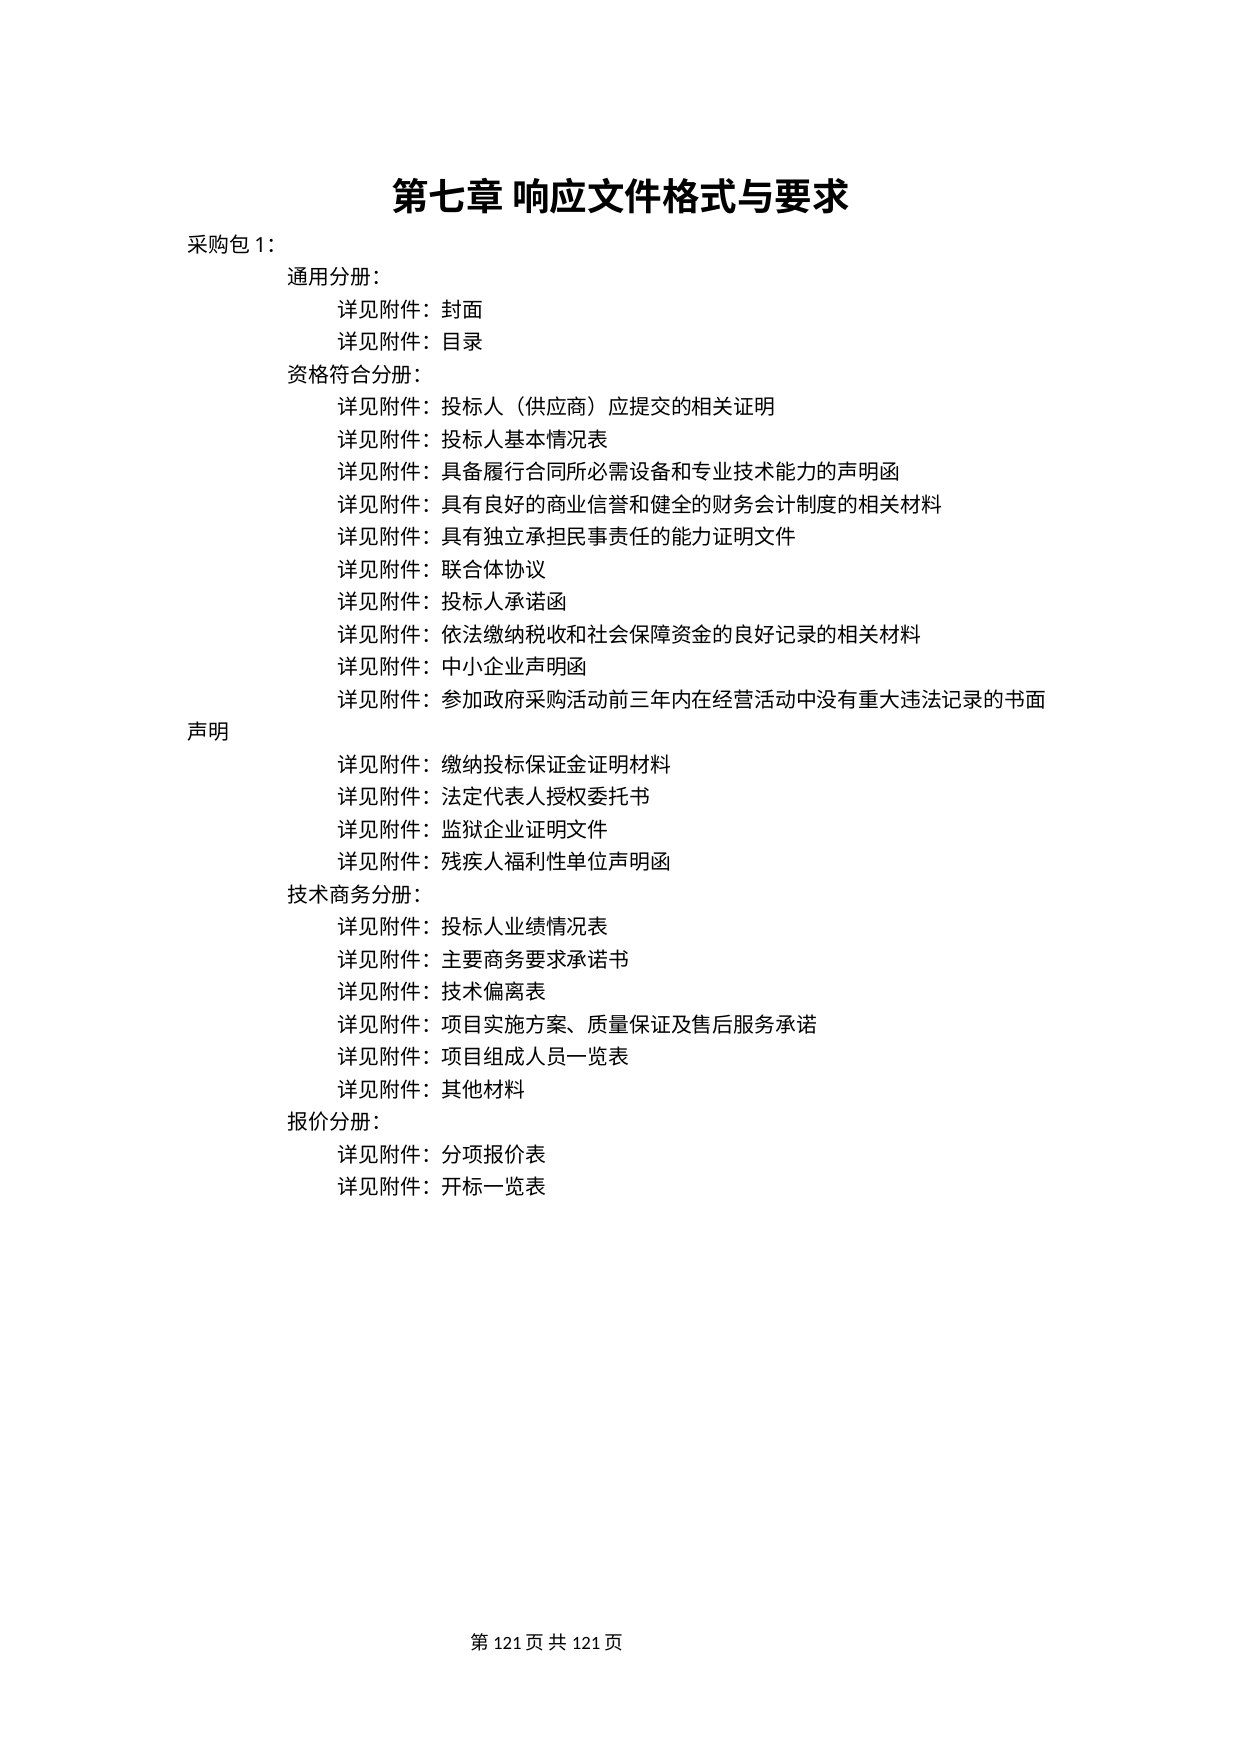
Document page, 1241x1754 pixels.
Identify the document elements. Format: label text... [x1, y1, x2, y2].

text 详见附件：项目组成人员一览表 [187, 1039, 1053, 1072]
text 详见附件：主要商务要求承诺书 [187, 942, 1053, 974]
text 采购包1： [187, 227, 1053, 259]
text 详见附件：具备履行合同所必需设备和专业技术能力的声明函 [187, 454, 1053, 487]
text 详见附件：缴纳投标保证金证明材料 [187, 747, 1053, 779]
text 详见附件：残疾人福利性单位声明函 [187, 844, 1053, 877]
text 详见附件：开标一览表 [187, 1169, 1053, 1202]
text 资格符合分册： [187, 357, 1053, 389]
text 详见附件：封面 [187, 292, 1053, 324]
text 详见附件：具有独立承担民事责任的能力证明文件 [187, 519, 1053, 552]
text 报价分册： [187, 1104, 1053, 1137]
text 详见附件：参加政府采购活动前三年内在经营活动中没有重大违法记录的书面声明 [187, 682, 1053, 747]
text 详见附件：法定代表人授权委托书 [187, 779, 1053, 812]
text 技术商务分册： [187, 877, 1053, 909]
text 第七章 响应文件格式与要求 [187, 162, 1053, 227]
text 详见附件：分项报价表 [187, 1137, 1053, 1169]
text 详见附件：投标人（供应商）应提交的相关证明 [187, 389, 1053, 422]
text 详见附件：具有良好的商业信誉和健全的财务会计制度的相关材料 [187, 487, 1053, 519]
text 详见附件：监狱企业证明文件 [187, 812, 1053, 844]
text 详见附件：投标人业绩情况表 [187, 909, 1053, 942]
text 详见附件：投标人基本情况表 [187, 422, 1053, 454]
text 详见附件：目录 [187, 324, 1053, 357]
text 详见附件：项目实施方案、质量保证及售后服务承诺 [187, 1007, 1053, 1039]
text 详见附件：联合体协议 [187, 552, 1053, 584]
text 详见附件：其他材料 [187, 1072, 1053, 1104]
text 详见附件：依法缴纳税收和社会保障资金的良好记录的相关材料 [187, 617, 1053, 649]
text 通用分册： [187, 259, 1053, 292]
text 详见附件：中小企业声明函 [187, 649, 1053, 682]
text 详见附件：投标人承诺函 [187, 584, 1053, 617]
text 详见附件：技术偏离表 [187, 974, 1053, 1007]
